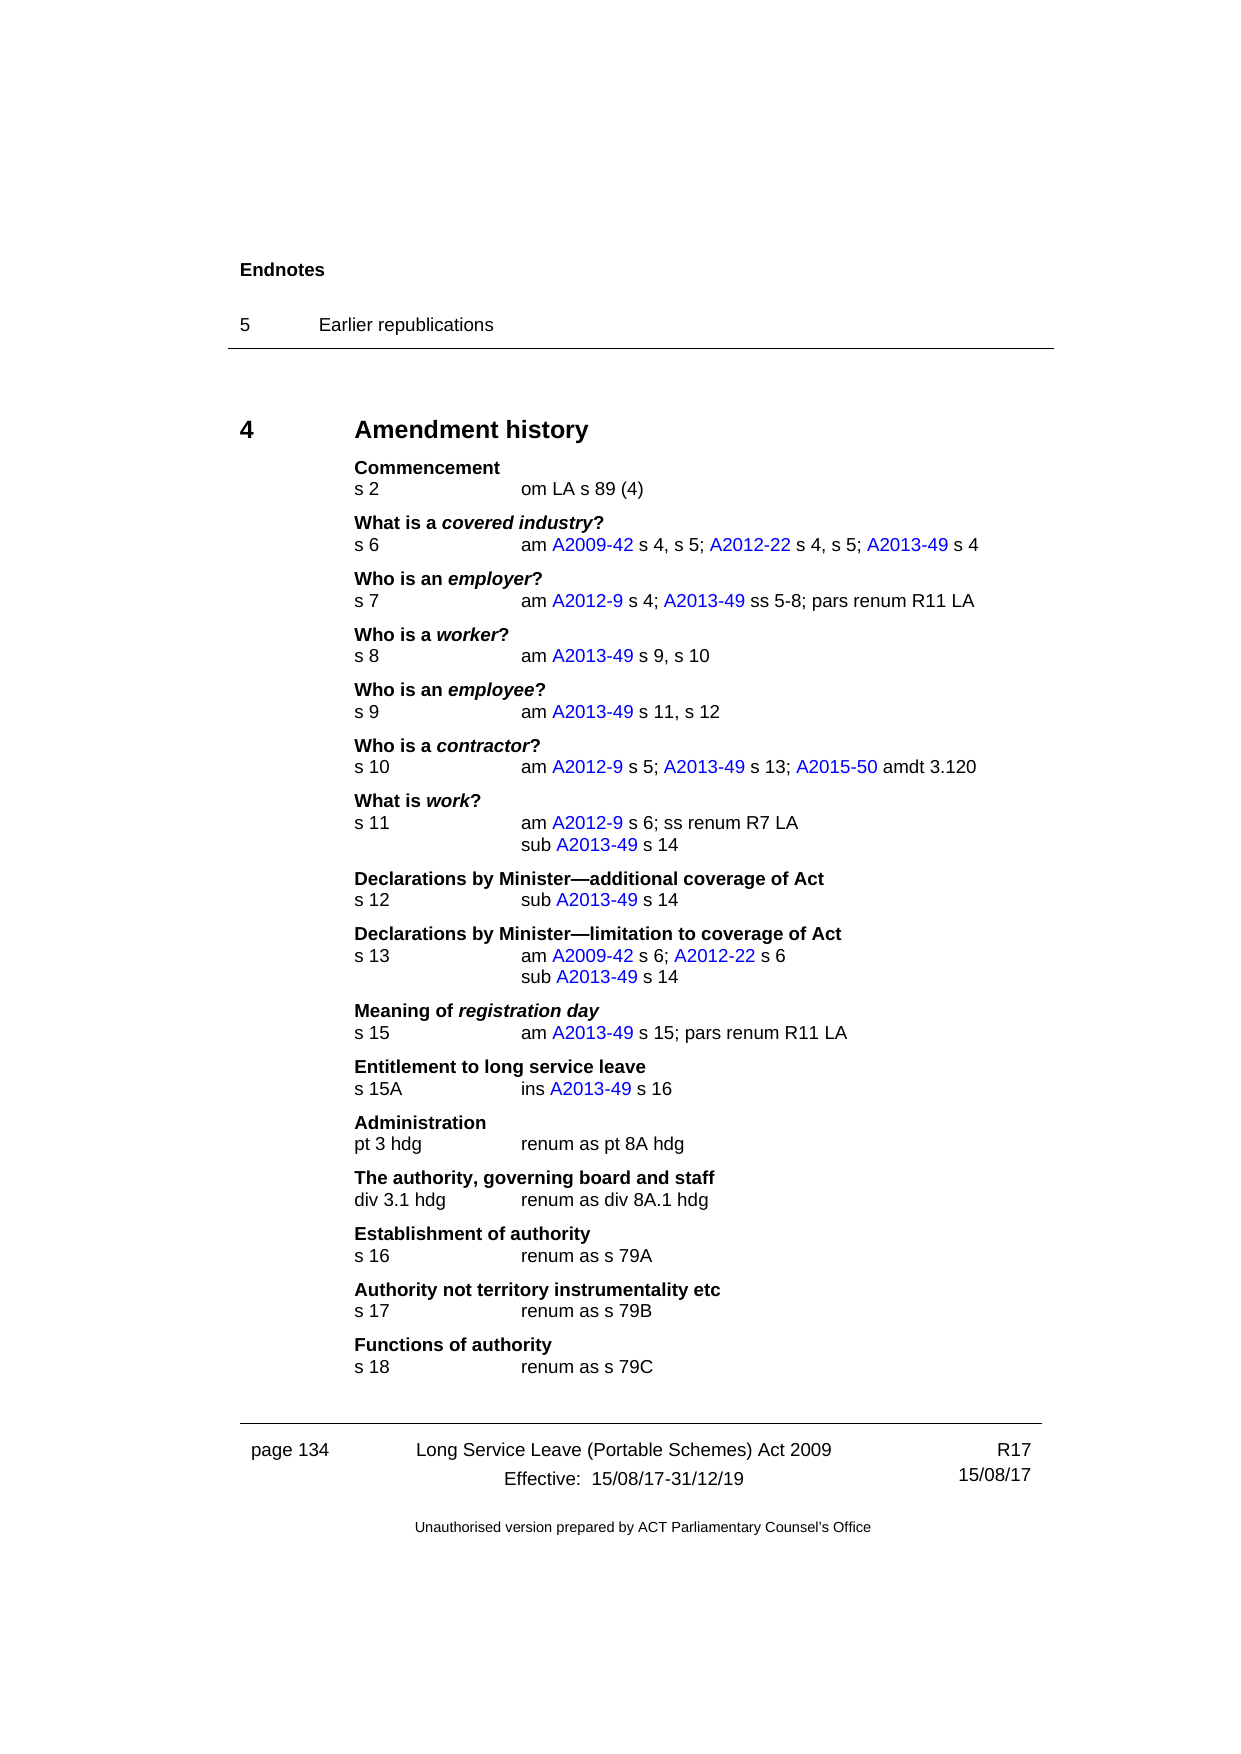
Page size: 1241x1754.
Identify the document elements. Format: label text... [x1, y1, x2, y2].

text Meaning of registration day [354, 1000, 1042, 1022]
text s 15A ins A2013-49 s 16 [354, 1077, 1042, 1099]
text Declarations by Minister—limitation to coverage of Act [354, 923, 1042, 945]
text Functions of authority [354, 1334, 1042, 1356]
text The authority, governing board and staff [354, 1167, 1042, 1189]
text sub A2013-49 s 14 [354, 833, 1042, 855]
text Authority not territory instrumentality etc [354, 1278, 1042, 1300]
text Establishment of authority [354, 1223, 1042, 1244]
text Administration [354, 1112, 1042, 1133]
text s 17 renum as s 79B [354, 1300, 1042, 1322]
text s 12 sub A2013-49 s 14 [354, 889, 1042, 911]
text s 11 am A2012-9 s 6; ss renum R7 LA [354, 812, 1042, 833]
text Who is a worker? [354, 623, 1042, 645]
text s 15 am A2013-49 s 15; pars renum R11 LA [354, 1022, 1042, 1043]
text s 16 renum as s 79A [354, 1244, 1042, 1266]
text s 6 am A2009-42 s 4, s 5; A2012-22 s 4, s 5; A2013-49 s 4 [354, 534, 1042, 555]
text s 18 renum as s 79C [354, 1356, 1042, 1377]
text 4 Amendment history [239, 415, 1042, 444]
text What is a covered industry? [354, 512, 1042, 534]
text Who is a contractor? [354, 735, 1042, 756]
text Who is an employee? [354, 679, 1042, 701]
text s 10 am A2012-9 s 5; A2013-49 s 13; A2015-50 amdt 3.120 [354, 756, 1042, 778]
text div 3.1 hdg renum as div 8A.1 hdg [354, 1189, 1042, 1210]
text s 9 am A2013-49 s 11, s 12 [354, 701, 1042, 722]
text Commencement [354, 457, 1042, 478]
text pt 3 hdg renum as pt 8A hdg [354, 1133, 1042, 1155]
text s 7 am A2012-9 s 4; A2013-49 ss 5-8; pars renum R11 LA [354, 589, 1042, 611]
text sub A2013-49 s 14 [354, 966, 1042, 988]
text s 13 am A2009-42 s 6; A2012-22 s 6 [354, 945, 1042, 966]
text s 2 om LA s 89 (4) [354, 478, 1042, 500]
text What is work? [354, 790, 1042, 812]
text s 8 am A2013-49 s 9, s 10 [354, 645, 1042, 667]
text Declarations by Minister—additional coverage of Act [354, 867, 1042, 889]
text Who is an employer? [354, 568, 1042, 589]
text Entitlement to long service leave [354, 1056, 1042, 1077]
